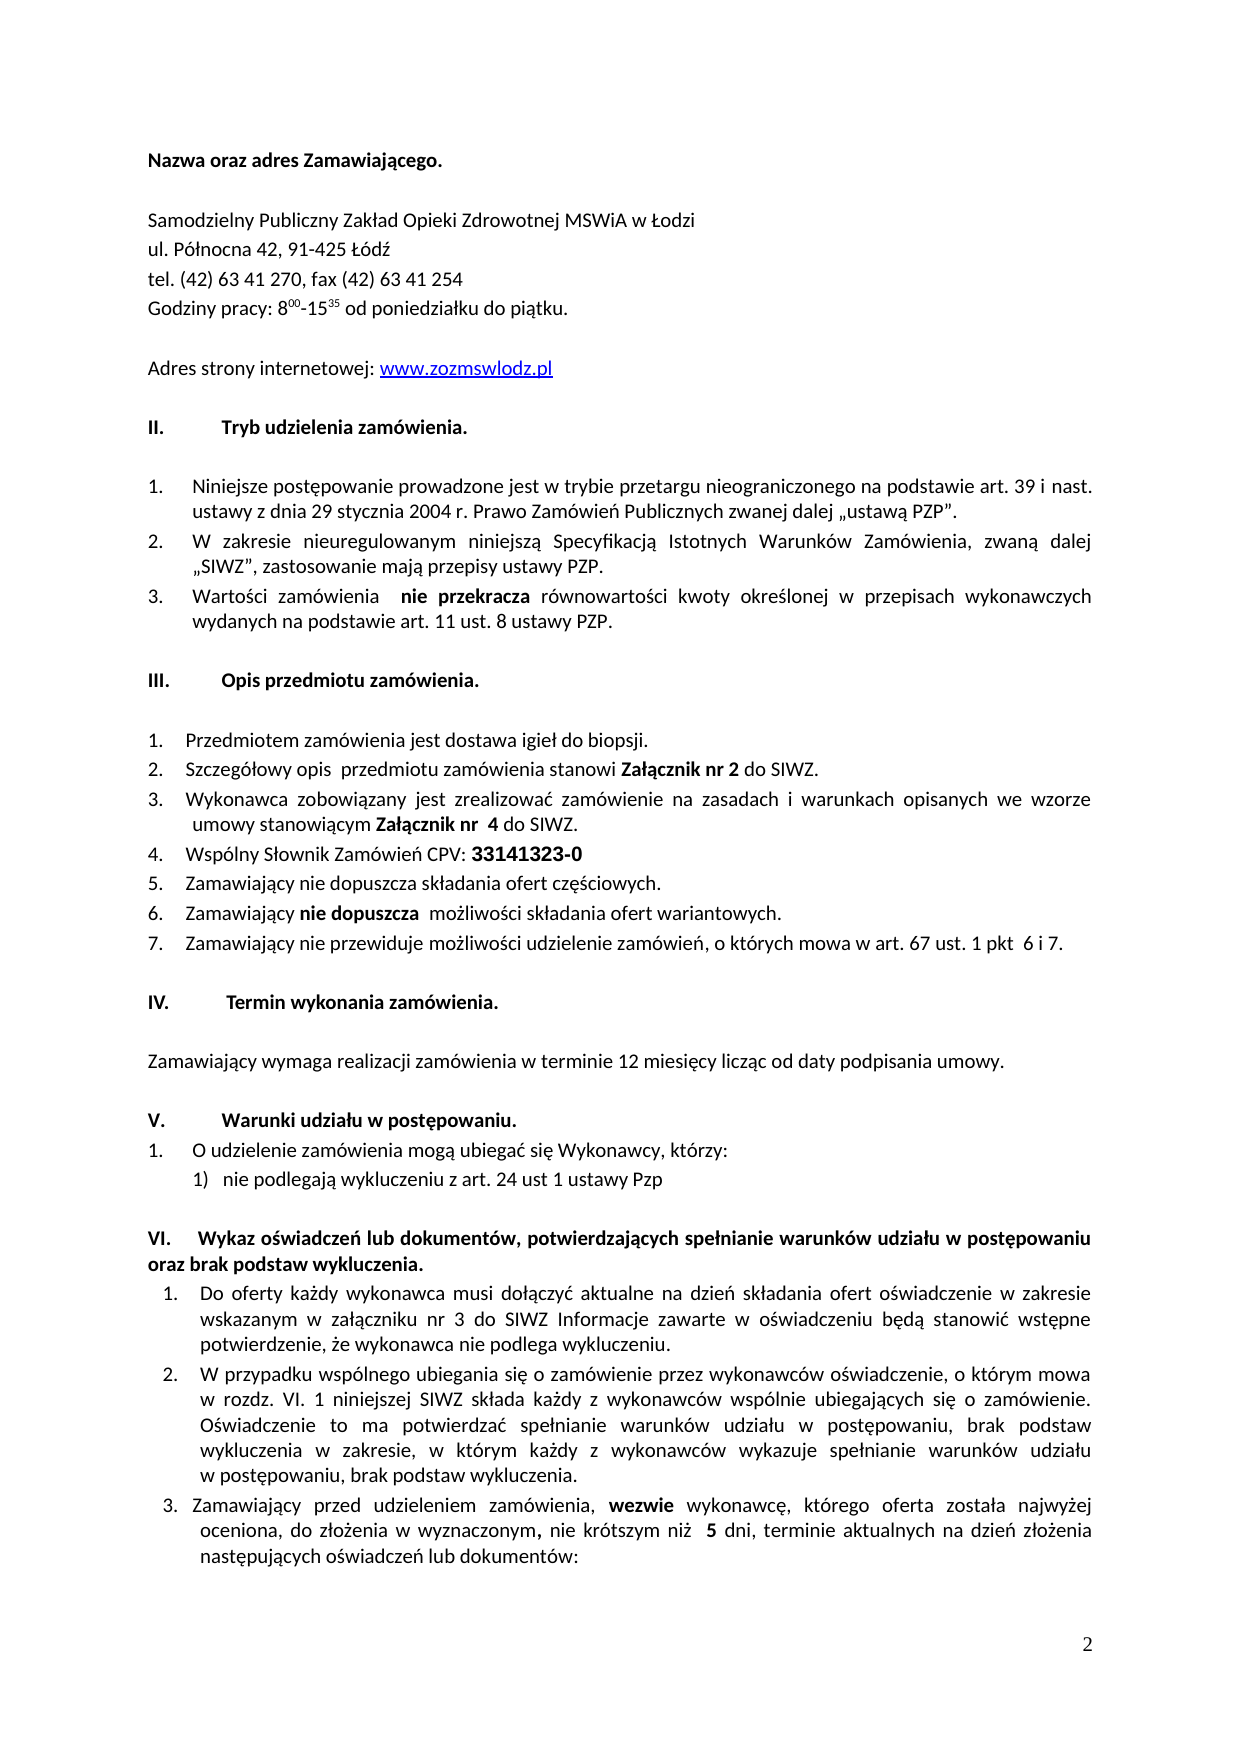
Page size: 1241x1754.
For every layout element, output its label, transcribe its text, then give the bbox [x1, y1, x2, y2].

list Niniejsze postępowanie prowadzone jest w trybie przetargu nieograniczonego na podstawie art. 39 i nast. ustawy z dnia 29 stycznia 2004 r. Prawo Zamówień Publicznych zwanej dalej „ustawą PZP”. [148, 473, 1093, 524]
list Zamawiający nie dopuszcza możliwości składania ofert wariantowych. [148, 900, 1093, 926]
list Przedmiotem zamówienia jest dostawa igieł do biopsji. [148, 727, 1093, 752]
text tel. (42) 63 41 270, fax (42) 63 41 254 [148, 266, 1093, 291]
list Szczegółowy opis przedmiotu zamówienia stanowi Załącznik nr 2 do SIWZ. [148, 756, 1093, 782]
text Godziny pracy: 800-1535 od poniedziałku do piątku. [148, 296, 1093, 321]
list Zamawiający przed udzieleniem zamówienia, wezwie wykonawcę, którego oferta została najwyżej oceniona, do złożenia w wyznaczonym, nie krótszym niż 5 dni, terminie aktualnych na dzień złożenia następujących oświadczeń lub dokumentów: [162, 1492, 1093, 1568]
subtitle IV. Termin wykonania zamówienia. [148, 989, 1093, 1014]
text III. Opis przedmiotu zamówienia. [148, 668, 1093, 693]
list nie podlegają wykluczeniu z art. 24 ust 1 ustawy Pzp [192, 1166, 1093, 1192]
list Wspólny Słownik Zamówień CPV: 33141323-0 [148, 841, 1093, 866]
text Adres strony internetowej: www.zozmswlodz.pl [148, 355, 1093, 380]
list W zakresie nieuregulowanym niniejszą Specyfikacją Istotnych Warunków Zamówienia, zwaną dalej „SIWZ”, zastosowanie mają przepisy ustawy PZP. [148, 528, 1093, 579]
text Samodzielny Publiczny Zakład Opieki Zdrowotnej MSWiA w Łodzi [148, 207, 1093, 232]
text II. Tryb udzielenia zamówienia. [148, 414, 1093, 439]
list Zamawiający nie przewiduje możliwości udzielenie zamówień, o których mowa w art. 67 ust. 1 pkt 6 i 7. [148, 930, 1093, 955]
list Zamawiający nie dopuszcza składania ofert częściowych. [148, 871, 1093, 896]
text Nazwa oraz adres Zamawiającego. [148, 148, 1093, 173]
list Do oferty każdy wykonawca musi dołączyć aktualne na dzień składania ofert oświadczenie w zakresie wskazanym w załączniku nr 3 do SIWZ Informacje zawarte w oświadczeniu będą stanowić wstępne potwierdzenie, że wykonawca nie podlega wykluczeniu. [162, 1281, 1093, 1357]
list O udzielenie zamówienia mogą ubiegać się Wykonawcy, którzy: [148, 1137, 1093, 1162]
text ul. Północna 42, 91-425 Łódź [148, 236, 1093, 262]
list Wartości zamówienia nie przekracza równowartości kwoty określonej w przepisach wykonawczych wydanych na podstawie art. 11 ust. 8 ustawy PZP. [148, 583, 1093, 634]
text Zamawiający wymaga realizacji zamówienia w terminie 12 miesięcy licząc od daty podpisania umowy. [148, 1048, 1093, 1073]
text VI. Wykaz oświadczeń lub dokumentów, potwierdzających spełnianie warunków udziału w postępowaniu oraz brak podstaw wykluczenia. [148, 1226, 1093, 1276]
list Wykonawca zobowiązany jest zrealizować zamówienie na zasadach i warunkach opisanych we wzorze umowy stanowiącym Załącznik nr 4 do SIWZ. [148, 786, 1093, 837]
text V. Warunki udziału w postępowaniu. [148, 1107, 1093, 1133]
list W przypadku wspólnego ubiegania się o zamówienie przez wykonawców oświadczenie, o którym mowa w rozdz. VI. 1 niniejszej SIWZ składa każdy z wykonawców wspólnie ubiegających się o zamówienie. Oświadczenie to ma potwierdzać spełnianie warunków udziału w postępowaniu, brak podstaw wykluczenia w zakresie, w którym każdy z wykonawców wykazuje spełnianie warunków udziału w postępowaniu, brak podstaw wykluczenia. [162, 1361, 1093, 1488]
